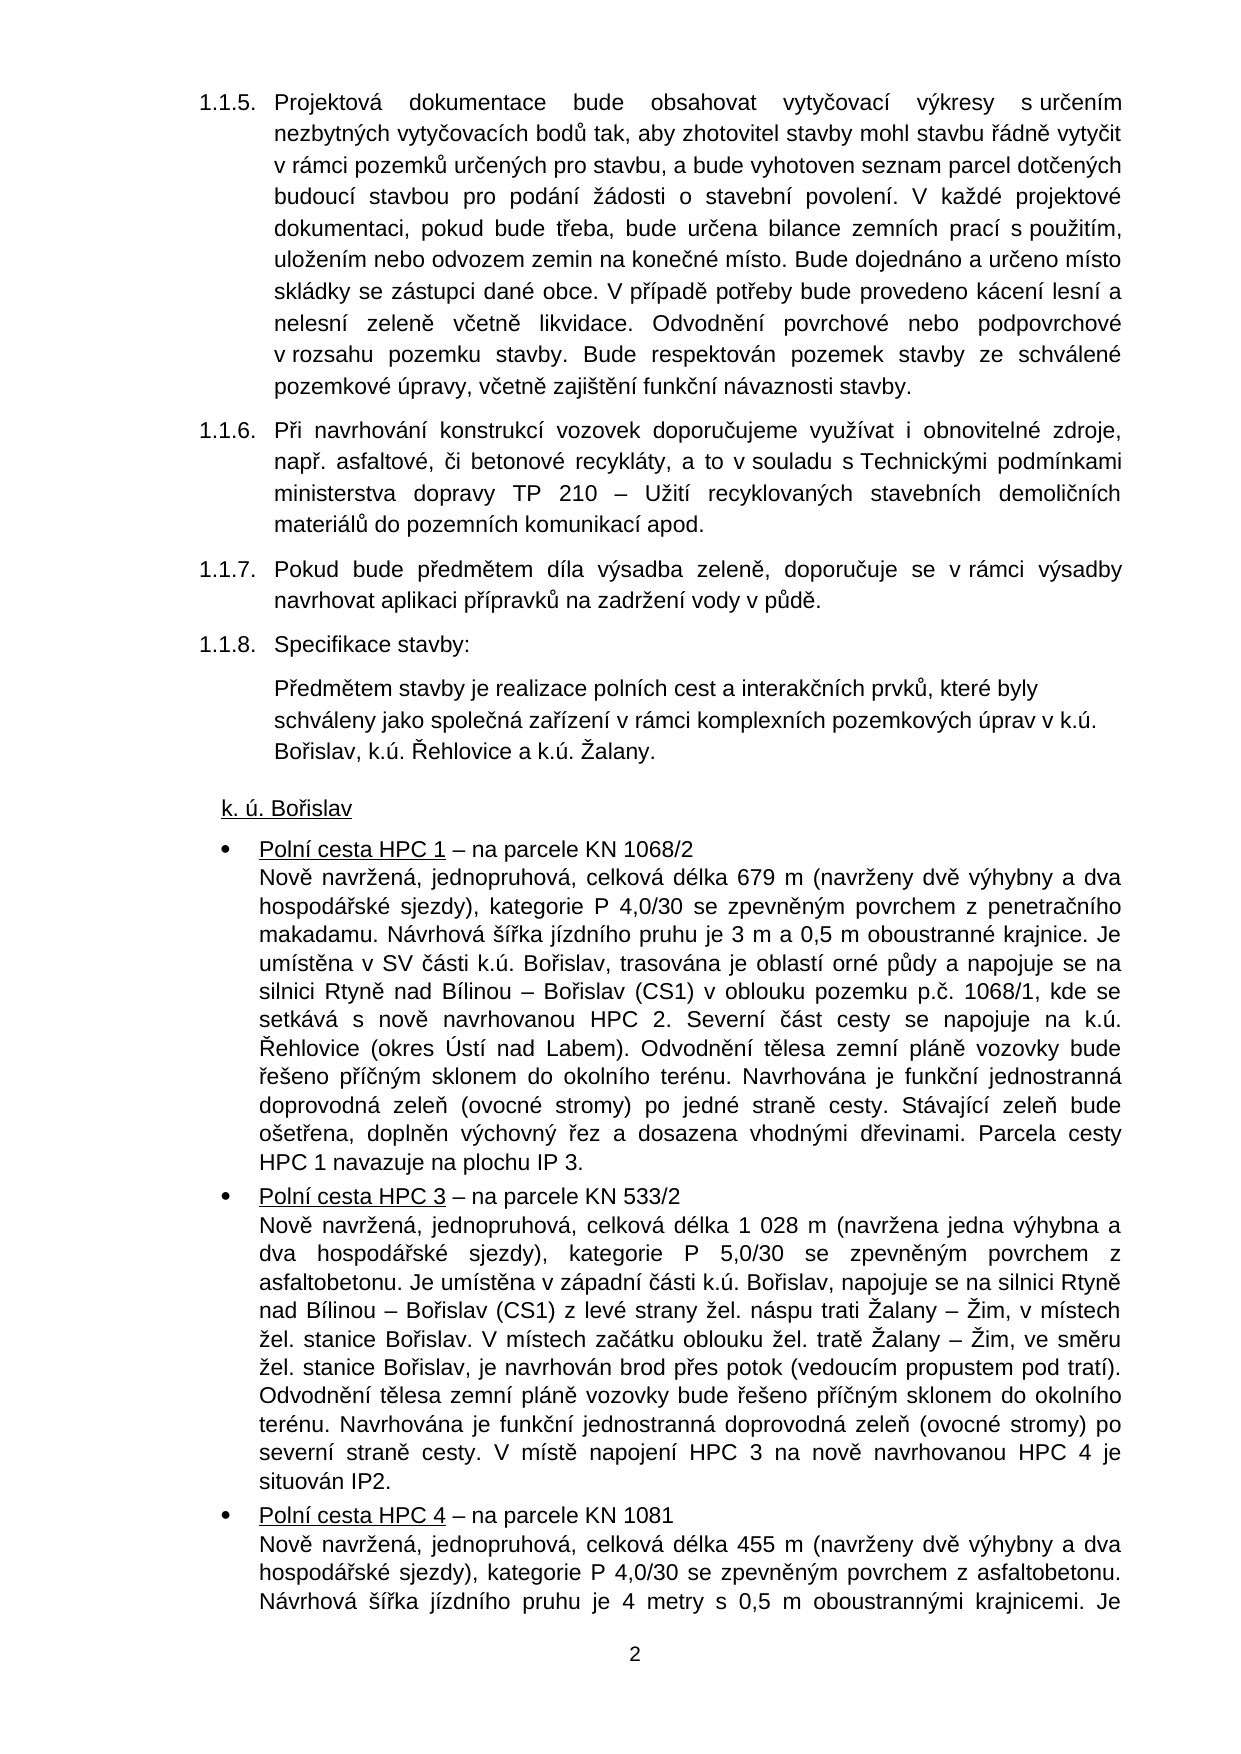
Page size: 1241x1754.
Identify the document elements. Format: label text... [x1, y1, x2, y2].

list Při navrhování konstrukcí vozovek doporučujeme využívat i obnovitelné zdroje, např. asfaltové, či betonové recykláty, a to v souladu s Technickými podmínkami ministerstva dopravy TP 210 – Užití recyklovaných stavebních demoličních materiálů do pozemních komunikací apod. [199, 417, 1122, 538]
list Pokud bude předmětem díla výsadba zeleně, doporučuje se v rámci výsadby navrhovat aplikaci přípravků na zadržení vody v půdě. [199, 556, 1122, 613]
text k. ú. Bořislav [185, 795, 1122, 821]
text Nově navržená, jednopruhová, celková délka 679 m (navrženy dvě výhybny a dva hospodářské sjezdy), kategorie P 4,0/30 se zpevněným povrchem z penetračního makadamu. Návrhová šířka jízdního pruhu je 3 m a 0,5 m oboustranné krajnice. Je umístěna v SV části k.ú. Bořislav, trasována je oblastí orné půdy a napojuje se na silnici Rtyně nad Bílinou – Bořislav (CS1) v oblouku pozemku p.č. 1068/1, kde se setkává s nově navrhovanou HPC 2. Severní část cesty se napojuje na k.ú. Řehlovice (okres Ústí nad Labem). Odvodnění tělesa zemní pláně vozovky bude řešeno příčným sklonem do okolního terénu. Navrhována je funkční jednostranná doprovodná zeleň (ovocné stromy) po jedné straně cesty. Stávající zeleň bude ošetřena, doplněn výchovný řez a dosazena vhodnými dřevinami. Parcela cesty HPC 1 navazuje na plochu IP 3. [259, 864, 1122, 1175]
list Polní cesta HPC 4 – na parcele KN 1081 [222, 1502, 1122, 1529]
list Předmětem stavby je realizace polních cest a interakčních prvků, které byly schváleny jako společná zařízení v rámci komplexních pozemkových úprav v k.ú. Bořislav, k.ú. Řehlovice a k.ú. Žalany. [274, 675, 1122, 765]
text Nově navržená, jednopruhová, celková délka 1 028 m (navržena jedna výhybna a dva hospodářské sjezdy), kategorie P 5,0/30 se zpevněným povrchem z asfaltobetonu. Je umístěna v západní části k.ú. Bořislav, napojuje se na silnici Rtyně nad Bílinou – Bořislav (CS1) z levé strany žel. náspu trati Žalany – Žim, v místech žel. stanice Bořislav. V místech začátku oblouku žel. tratě Žalany – Žim, ve směru žel. stanice Bořislav, je navrhován brod přes potok (vedoucím propustem pod tratí). Odvodnění tělesa zemní pláně vozovky bude řešeno příčným sklonem do okolního terénu. Navrhována je funkční jednostranná doprovodná zeleň (ovocné stromy) po severní straně cesty. V místě napojení HPC 3 na nově navrhovanou HPC 4 je situován IP2. [259, 1212, 1122, 1494]
list Projektová dokumentace bude obsahovat vytyčovací výkresy s určením nezbytných vytyčovacích bodů tak, aby zhotovitel stavby mohl stavbu řádně vytyčit v rámci pozemků určených pro stavbu, a bude vyhotoven seznam parcel dotčených budoucí stavbou pro podání žádosti o stavební povolení. V každé projektové dokumentaci, pokud bude třeba, bude určena bilance zemních prací s použitím, uložením nebo odvozem zemin na konečné místo. Bude dojednáno a určeno místo skládky se zástupci dané obce. V případě potřeby bude provedeno kácení lesní a nelesní zeleně včetně likvidace. Odvodnění povrchové nebo podpovrchové v rozsahu pozemku stavby. Bude respektován pozemek stavby ze schválené pozemkové úpravy, včetně zajištění funkční návaznosti stavby. [199, 89, 1122, 399]
list Polní cesta HPC 1 – na parcele KN 1068/2 [221, 836, 1122, 862]
list Polní cesta HPC 3 – na parcele KN 533/2 [222, 1183, 1122, 1210]
list Specifikace stavby: [199, 631, 1122, 657]
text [259, 1531, 1122, 1614]
